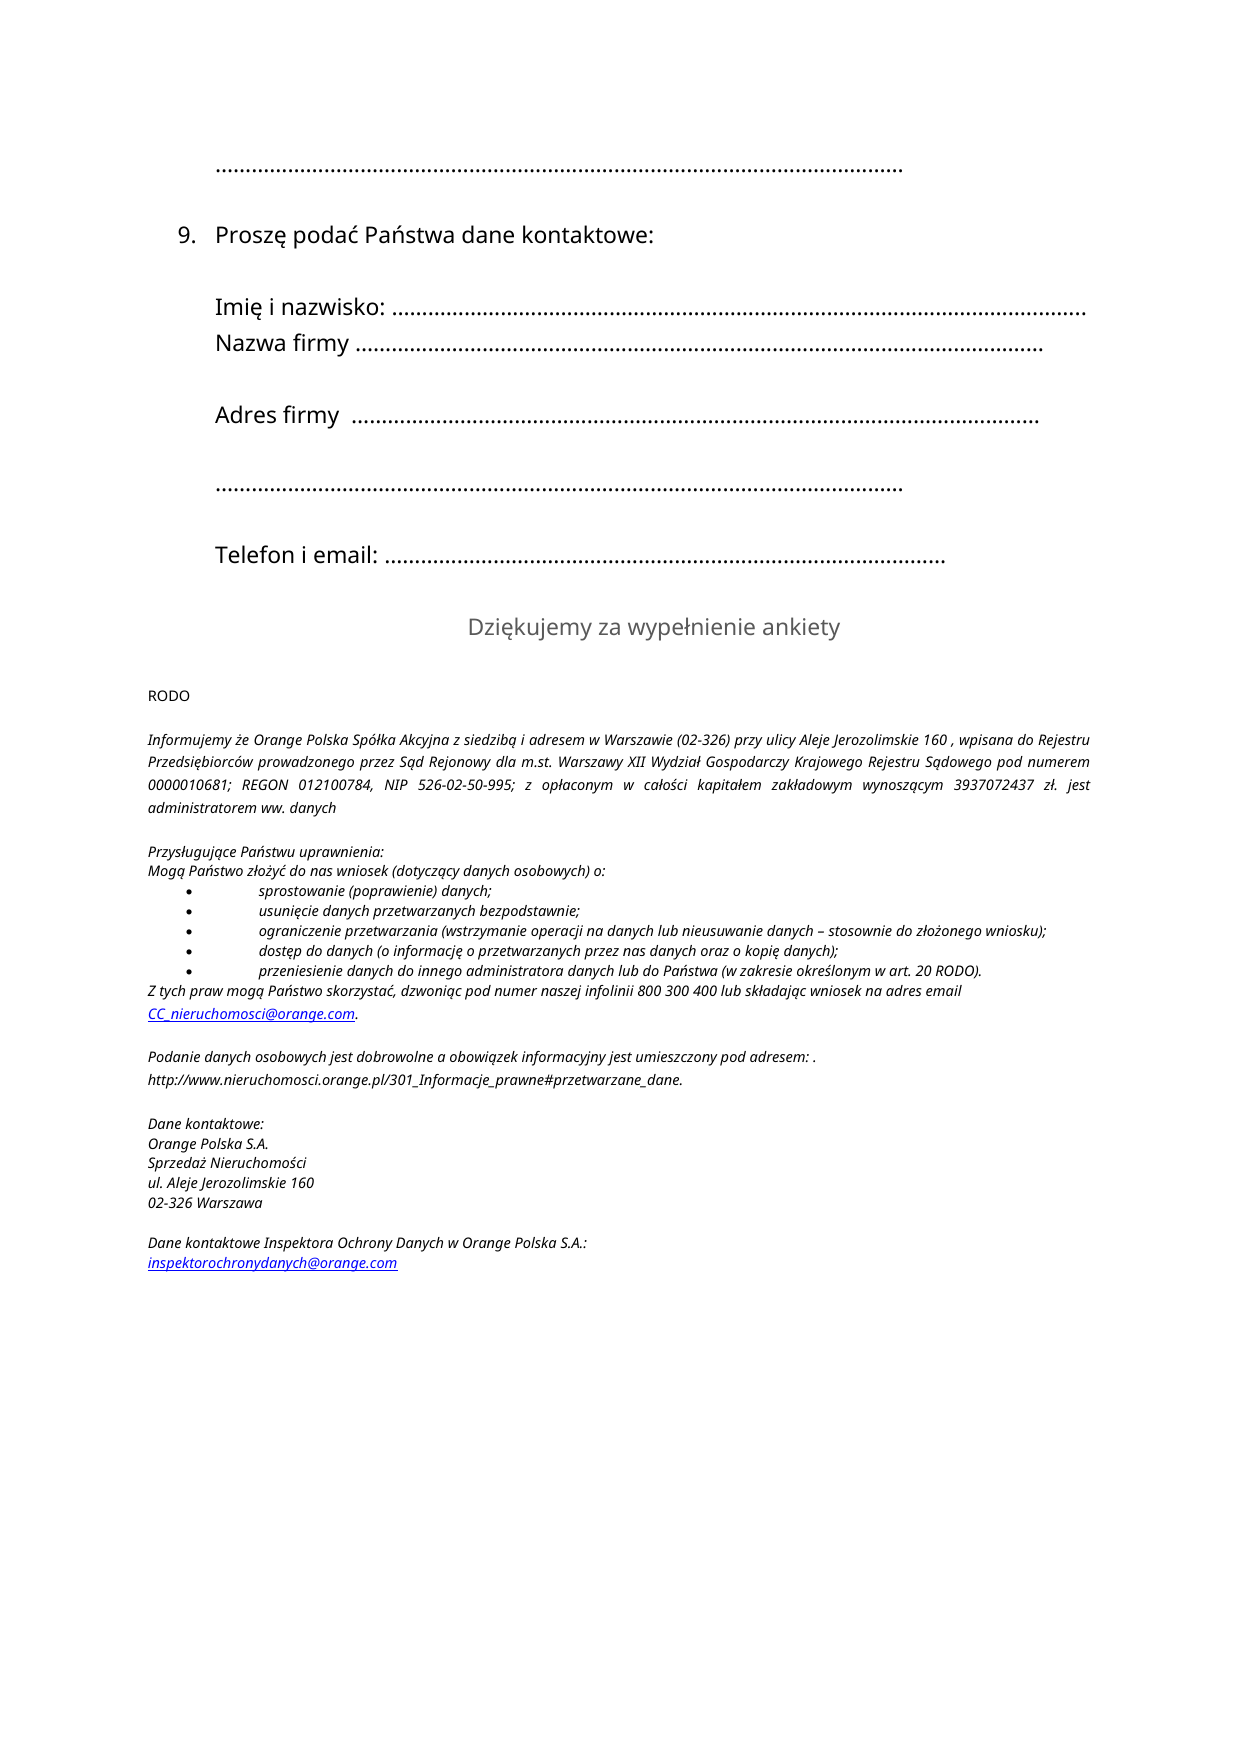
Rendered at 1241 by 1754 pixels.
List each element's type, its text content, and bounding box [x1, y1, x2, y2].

list …………………………………………………………………………………………………… [215, 148, 1093, 179]
text Podanie danych osobowych jest dobrowolne a obowiązek informacyjny jest umieszczony pod adresem: . http://www.nieruchomosci.orange.pl/301_Informacje_prawne#przetwarzane_dane. [148, 1047, 1093, 1090]
list dostęp do danych (o informację o przetwarzanych przez nas danych oraz o kopię danych); [185, 941, 1093, 961]
text Orange Polska S.A. [148, 1133, 1093, 1153]
list …………………………………………………………………………………………………… [215, 467, 1093, 498]
text Przysługujące Państwu uprawnienia: [148, 841, 1093, 861]
text 02-326 Warszawa [148, 1193, 1093, 1213]
text Z tych praw mogą Państwo skorzystać, dzwoniąc pod numer naszej infolinii 800 300 400 lub składając wniosek na adres email CC_nieruchomosci@orange.com. [148, 981, 1093, 1023]
list ograniczenie przetwarzania (wstrzymanie operacji na danych lub nieusuwanie danych – stosownie do złożonego wniosku); [185, 921, 1093, 941]
list Nazwa firmy …………………………………………………………………………………………………… [215, 327, 1093, 358]
list Proszę podać Państwa dane kontaktowe: [177, 219, 1093, 251]
list Dziękujemy za wypełnienie ankiety [215, 611, 1093, 642]
list przeniesienie danych do innego administratora danych lub do Państwa (w zakresie określonym w art. 20 RODO). [185, 961, 1093, 981]
list Adres firmy …………………………………………………………………………………………………… [215, 399, 1093, 463]
text inspektorochronydanych@orange.com [148, 1253, 1093, 1273]
text Dane kontaktowe Inspektora Ochrony Danych w Orange Polska S.A.: [148, 1233, 1093, 1253]
list Telefon i email: ………………………………………………………………………………… [215, 539, 1093, 570]
text Sprzedaż Nieruchomości [148, 1153, 1093, 1173]
list sprostowanie (poprawienie) danych; [185, 881, 1093, 901]
list Imię i nazwisko: ……………………………………………………………………………………………..…….. [215, 291, 1093, 323]
text Dane kontaktowe: [148, 1113, 1093, 1133]
list RODO [148, 686, 1093, 706]
list usunięcie danych przetwarzanych bezpodstawnie; [185, 901, 1093, 921]
text ul. Aleje Jerozolimskie 160 [148, 1173, 1093, 1193]
text Mogą Państwo złożyć do nas wniosek (dotyczący danych osobowych) o: [148, 861, 1093, 881]
text Informujemy że Orange Polska Spółka Akcyjna z siedzibą i adresem w Warszawie (02-326) przy ulicy Aleje Jerozolimskie 160 , wpisana do Rejestru Przedsiębiorców prowadzonego przez Sąd Rejonowy dla m.st. Warszawy XII Wydział Gospodarczy Krajowego Rejestru Sądowego pod numerem 0000010681; REGON 012100784, NIP 526-02-50-995; z opłaconym w całości kapitałem zakładowym wynoszącym 3937072437 zł. jest administratorem ww. danych [148, 729, 1093, 818]
